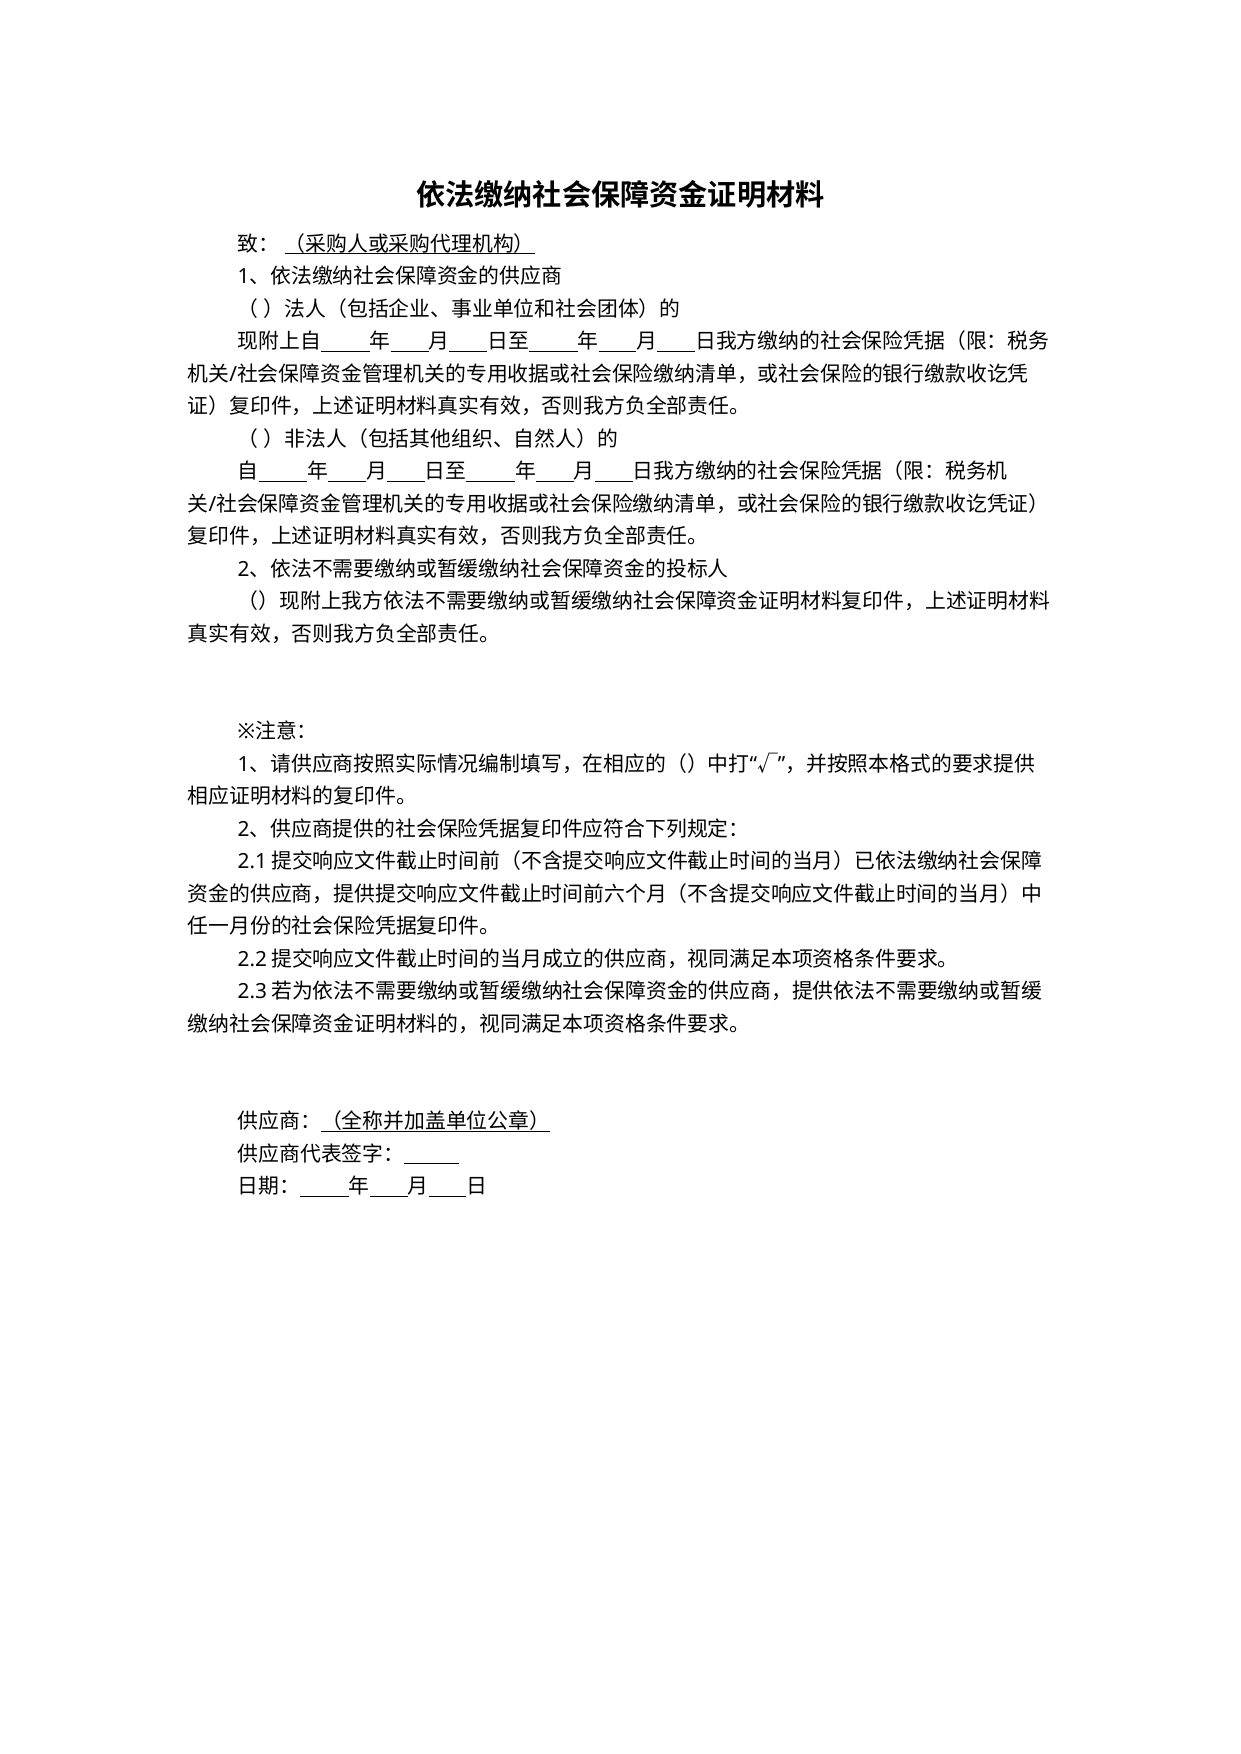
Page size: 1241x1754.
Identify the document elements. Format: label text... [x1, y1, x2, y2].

text 供应商代表签字： [187, 1137, 1053, 1169]
text 致： （采购人或采购代理机构） [187, 227, 1053, 259]
text （ ）非法人（包括其他组织、自然人）的 [187, 422, 1053, 454]
text 2.2提交响应文件截止时间的当月成立的供应商，视同满足本项资格条件要求。 [187, 942, 1053, 974]
text ※注意： [187, 714, 1053, 747]
text 自 年 月 日至 年 月 日我方缴纳的社会保险凭据（限：税务机关/社会保障资金管理机关的专用收据或社会保险缴纳清单，或社会保险的银行缴款收讫凭证）复印件，上述证明材料真实有效，否则我方负全部责任。 [187, 454, 1053, 552]
text （ ）法人（包括企业、事业单位和社会团体）的 [187, 292, 1053, 324]
text 2.1提交响应文件截止时间前（不含提交响应文件截止时间的当月）已依法缴纳社会保障资金的供应商，提供提交响应文件截止时间前六个月（不含提交响应文件截止时间的当月）中任一月份的社会保险凭据复印件。 [187, 844, 1053, 942]
text 2、依法不需要缴纳或暂缓缴纳社会保障资金的投标人 [187, 552, 1053, 584]
text 依法缴纳社会保障资金证明材料 [187, 162, 1053, 227]
text 日期： 年 月 日 [187, 1169, 1053, 1332]
text 2、供应商提供的社会保险凭据复印件应符合下列规定： [187, 812, 1053, 844]
text （）现附上我方依法不需要缴纳或暂缓缴纳社会保障资金证明材料复印件，上述证明材料真实有效，否则我方负全部责任。 [187, 584, 1053, 714]
text 现附上自 年 月 日至 年 月 日我方缴纳的社会保险凭据（限：税务机关/社会保障资金管理机关的专用收据或社会保险缴纳清单，或社会保险的银行缴款收讫凭证）复印件，上述证明材料真实有效，否则我方负全部责任。 [187, 324, 1053, 422]
text 供应商：（全称并加盖单位公章） [187, 1104, 1053, 1137]
text 1、依法缴纳社会保障资金的供应商 [187, 259, 1053, 292]
text 2.3若为依法不需要缴纳或暂缓缴纳社会保障资金的供应商，提供依法不需要缴纳或暂缓缴纳社会保障资金证明材料的，视同满足本项资格条件要求。 [187, 974, 1053, 1104]
text 1、请供应商按照实际情况编制填写，在相应的（）中打“√”，并按照本格式的要求提供相应证明材料的复印件。 [187, 747, 1053, 812]
